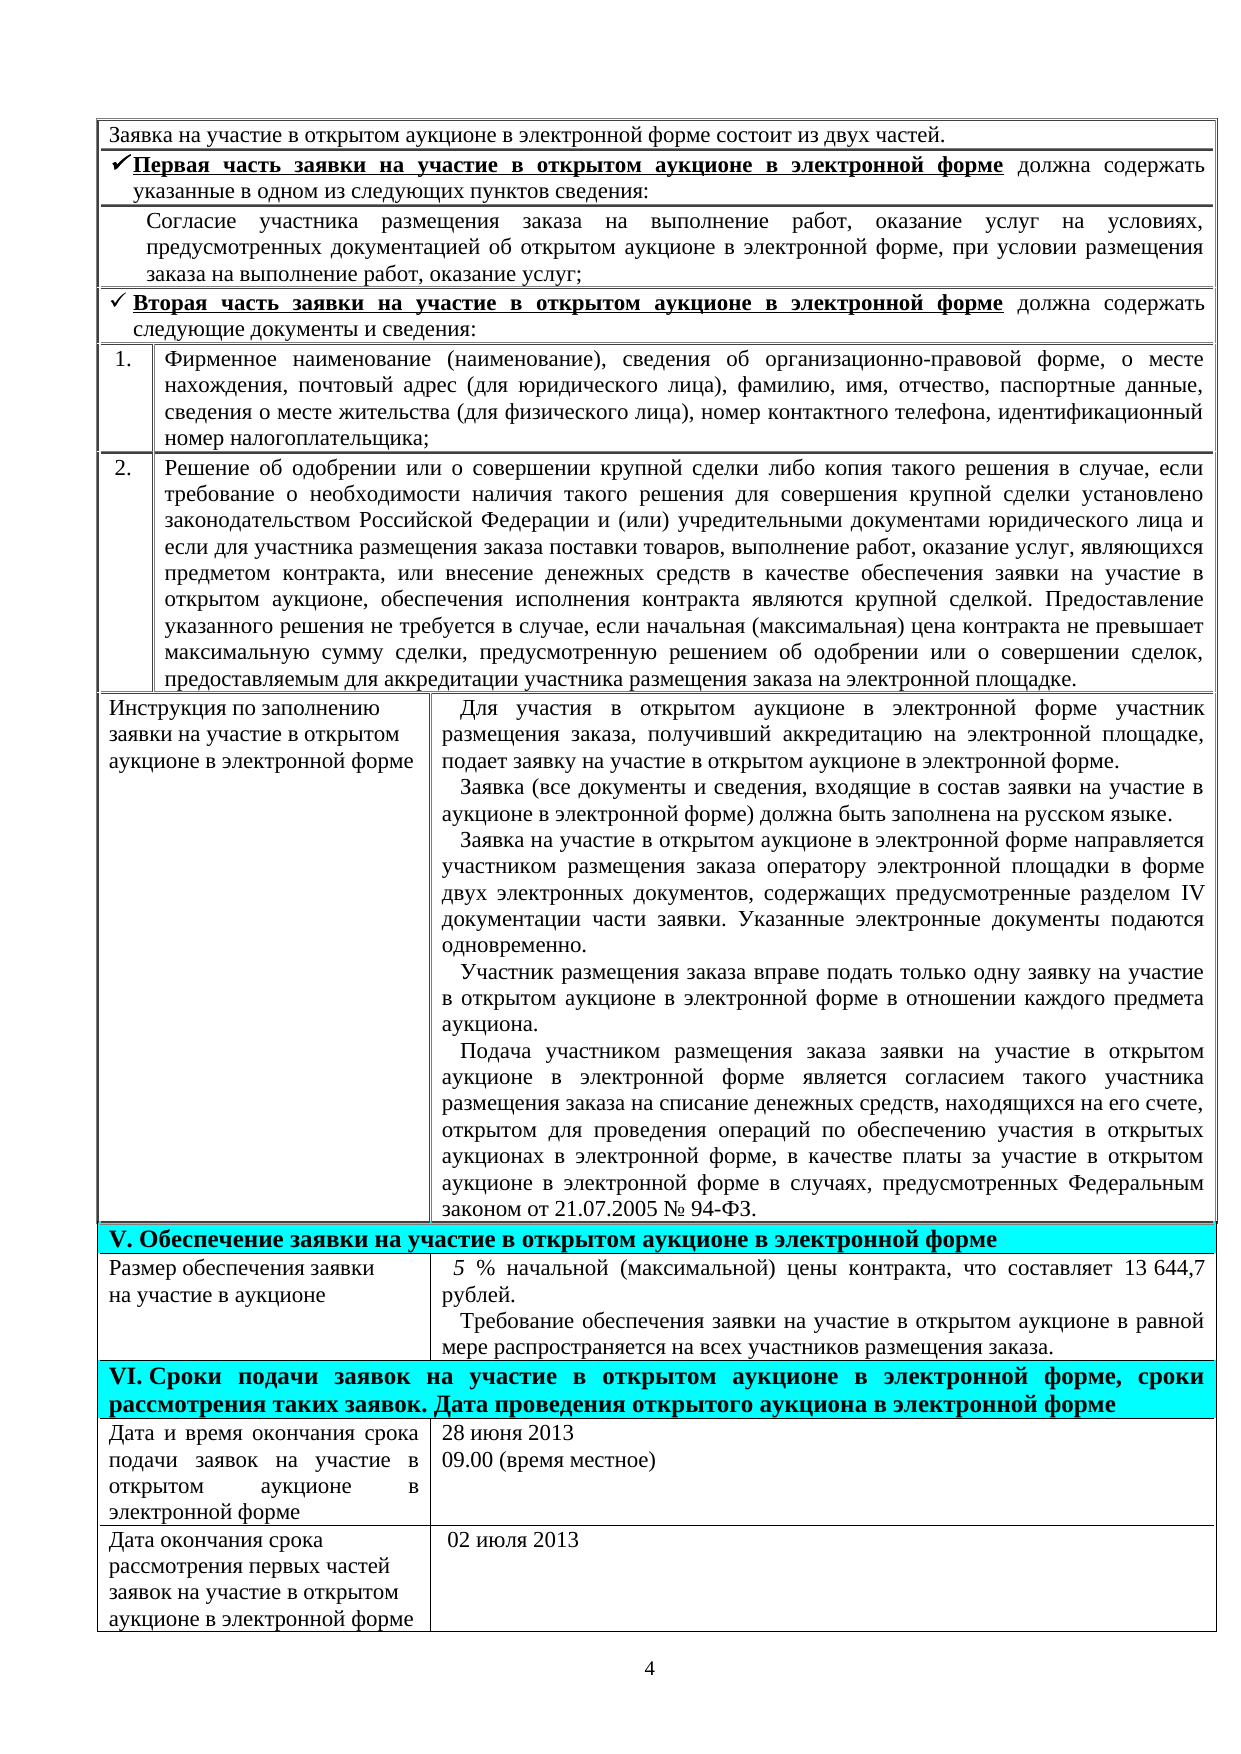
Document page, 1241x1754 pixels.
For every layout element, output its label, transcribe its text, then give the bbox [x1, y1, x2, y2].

table_cell Дата окончания срока рассмотрения первых частей заявок на участие в открытом аукционе в электронной форме [98, 1525, 430, 1631]
table_cell Фирменное наименование (наименование), сведения об организационно-правовой форме, о месте нахождения, почтовый адрес (для юридического лица), фамилию, имя, отчество, паспортные данные, сведения о месте жительства (для физического лица), номер контактного телефона, идентификационный номер налогоплательщика; [155, 342, 1215, 451]
table_cell V. Обеспечение заявки на участие в открытом аукционе в электронной форме [98, 1221, 1216, 1253]
table_cell Первая часть заявки на участие в открытом аукционе в электронной форме должна содержать указанные в одном из следующих пунктов сведения: [99, 148, 1215, 204]
table_cell [97, 451, 152, 691]
table_cell Решение об одобрении или о совершении крупной сделки либо копия такого решения в случае, если требование о необходимости наличия такого решения для совершения крупной сделки установлено законодательством Российской Федерации и (или) учредительными документами юридического лица и если для участника размещения заказа поставки товаров, выполнение работ, оказание услуг, являющихся предметом контракта, или внесение денежных средств в качестве обеспечения заявки на участие в открытом аукционе, обеспечения исполнения контракта являются крупной сделкой. Предоставление указанного решения не требуется в случае, если начальная (максимальная) цена контракта не превышает максимальную сумму сделки, предусмотренную решением об одобрении или о совершении сделок, предоставляемым для аккредитации участника размещения заказа на электронной площадке. [155, 451, 1217, 691]
table_cell Для участия в открытом аукционе в электронной форме участник размещения заказа, получивший аккредитацию на электронной площадке, подает заявку на участие в открытом аукционе в электронной форме. Заявка (все документы и сведения, входящие в состав заявки на участие в аукционе в электронной форме) должна быть заполнена на русском языке. Заявка на участие в открытом аукционе в электронной форме направляется участником размещения заказа оператору электронной площадки в форме двух электронных документов, содержащих предусмотренные разделом IV документации части заявки. Указанные электронные документы подаются одновременно. Участник размещения заказа вправе подать только одну заявку на участие в открытом аукционе в электронной форме в отношении каждого предмета аукциона. Подача участником размещения заказа заявки на участие в открытом аукционе в электронной форме является согласием такого участника размещения заказа на списание денежных средств, находящихся на его счете, открытом для проведения операций по обеспечению участия в открытых аукционах в электронной форме, в качестве платы за участие в открытом аукционе в электронной форме в случаях, предусмотренных Федеральным законом от 21.07.2005 № 94-ФЗ. [432, 691, 1215, 1221]
table_cell 28 июня 2013 09.00 (время местное) [431, 1418, 1216, 1525]
table_cell Согласие участника размещения заказа на выполнение работ, оказание услуг на условиях, предусмотренных документацией об открытом аукционе в электронной форме, при условии размещения заказа на выполнение работ, оказание услуг; [99, 204, 1215, 286]
table_cell 02 июля 2013 [431, 1525, 1216, 1631]
table_cell Размер обеспечения заявки на участие в аукционе [98, 1253, 430, 1360]
table_cell Вторая часть заявки на участие в открытом аукционе в электронной форме должна содержать следующие документы и сведения: [99, 286, 1215, 342]
table_cell Дата и время окончания срока подачи заявок на участие в открытом аукционе в электронной форме [98, 1418, 430, 1525]
table_cell Инструкция по заполнению заявки на участие в открытом аукционе в электронной форме [99, 691, 429, 1221]
table_cell VI. Сроки подачи заявок на участие в открытом аукционе в электронной форме, сроки рассмотрения таких заявок. Дата проведения открытого аукциона в электронной форме [98, 1360, 1216, 1418]
table_cell 5 % начальной (максимальной) цены контракта, что составляет 13 644,7 рублей. Требование обеспечения заявки на участие в открытом аукционе в равной мере распространяется на всех участников размещения заказа. [431, 1253, 1216, 1360]
table_cell [99, 342, 152, 451]
table_cell Заявка на участие в открытом аукционе в электронной форме состоит из двух частей. [99, 121, 1215, 148]
